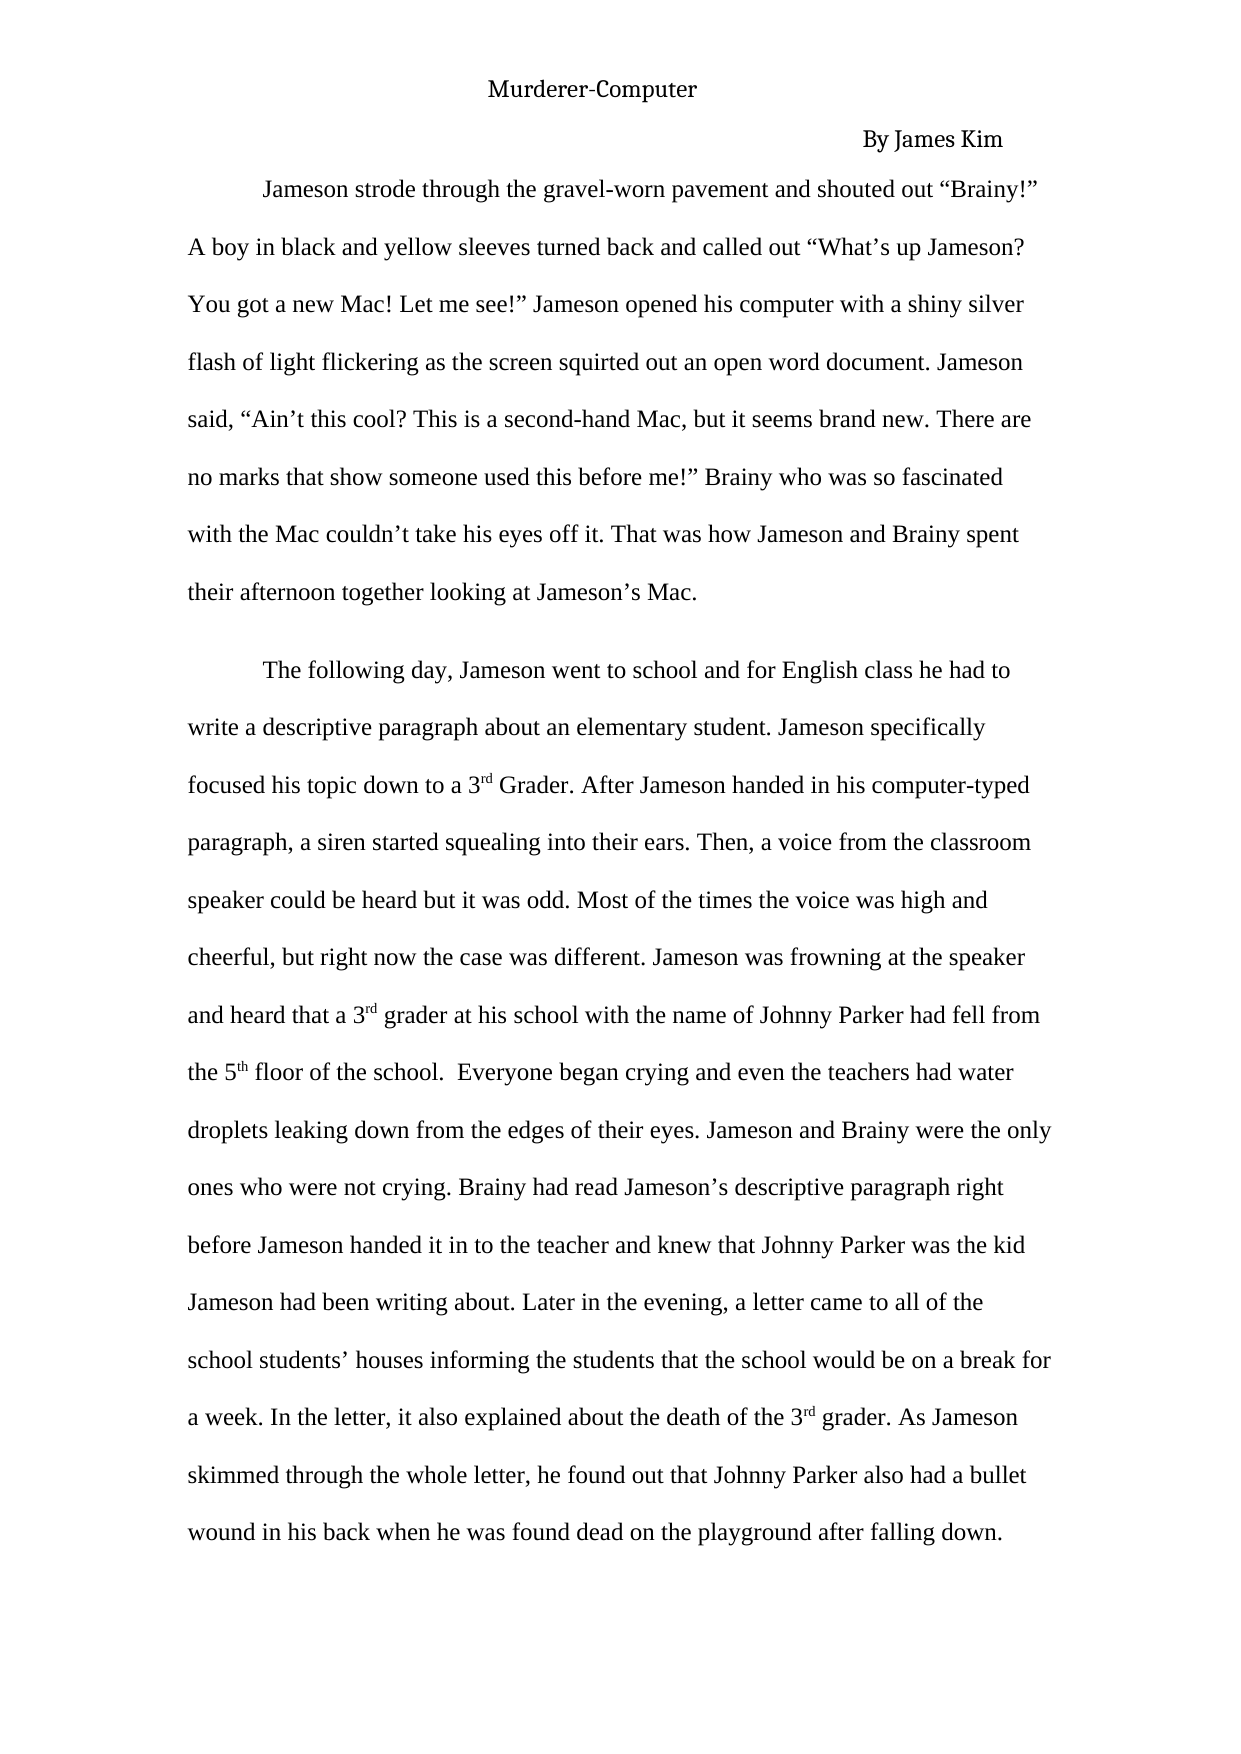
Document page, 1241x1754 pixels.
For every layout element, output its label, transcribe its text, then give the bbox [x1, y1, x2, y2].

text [187, 655, 1053, 1546]
text Murderer-Computer [187, 75, 1053, 104]
text Jameson strode through the gravel-worn pavement and shouted out “Brainy!” A boy in black and yellow sleeves turned back and called out “What’s up Jameson? You got a new Mac! Let me see!” Jameson opened his computer with a shiny silver flash of light flickering as the screen squirted out an open word document. Jameson said, “Ain’t this cool? This is a second-hand Mac, but it seems brand new. There are no marks that show someone used this before me!” Brainy who was so fascinated with the Mac couldn’t take his eyes off it. That was how Jameson and Brainy spent their afternoon together looking at Jameson’s Mac. [187, 174, 1053, 605]
text By James Kim [187, 124, 1053, 153]
